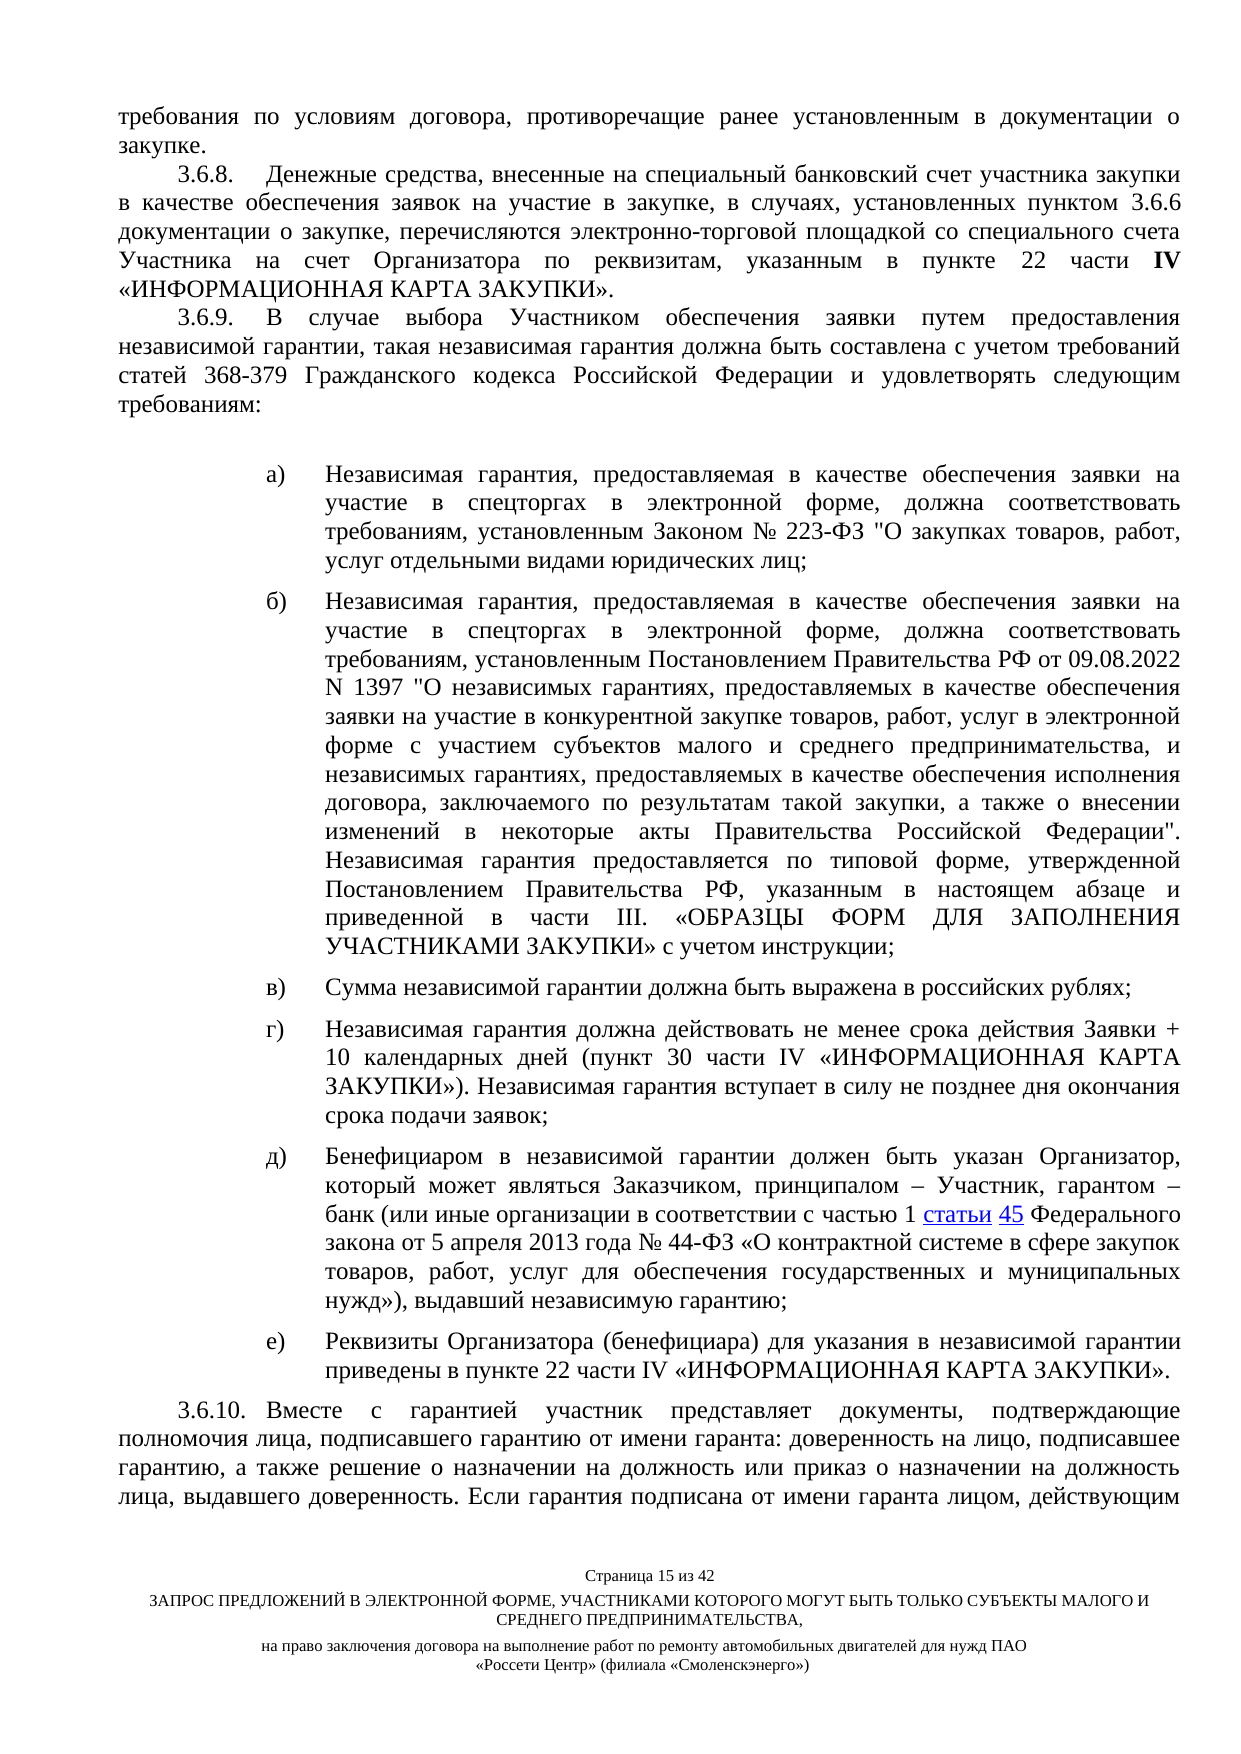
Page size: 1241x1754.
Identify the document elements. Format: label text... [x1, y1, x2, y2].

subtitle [118, 1395, 1181, 1510]
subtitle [118, 101, 1181, 159]
list Сумма независимой гарантии должна быть выражена в российских рублях; [266, 972, 1181, 1001]
subtitle Денежные средства, внесенные на специальный банковский счет участника закупки в качестве обеспечения заявок на участие в закупке, в случаях, установленных пунктом 3.6.6 документации о закупке, перечисляются электронно-торговой площадкой со специального счета Участника на счет Организатора по реквизитам, указанным в пункте 22 части IV «ИНФОРМАЦИОННАЯ КАРТА ЗАКУПКИ». [118, 159, 1181, 302]
list Независимая гарантия должна действовать не менее срока действия Заявки + 10 календарных дней (пункт 30 части IV «ИНФОРМАЦИОННАЯ КАРТА ЗАКУПКИ»). Независимая гарантия вступает в силу не позднее дня окончания срока подачи заявок; [266, 1014, 1181, 1129]
list Независимая гарантия, предоставляемая в качестве обеспечения заявки на участие в спецторгах в электронной форме, должна соответствовать требованиям, установленным Постановлением Правительства РФ от 09.08.2022 N 1397 "О независимых гарантиях, предоставляемых в качестве обеспечения заявки на участие в конкурентной закупке товаров, работ, услуг в электронной форме с участием субъектов малого и среднего предпринимательства, и независимых гарантиях, предоставляемых в качестве обеспечения исполнения договора, заключаемого по результатам такой закупки, а также о внесении изменений в некоторые акты Правительства Российской Федерации". Независимая гарантия предоставляется по типовой форме, утвержденной Постановлением Правительства РФ, указанным в настоящем абзаце и приведенной в части III. «ОБРАЗЦЫ ФОРМ ДЛЯ ЗАПОЛНЕНИЯ УЧАСТНИКАМИ ЗАКУПКИ» с учетом инструкции; [266, 586, 1181, 960]
list Бенефициаром в независимой гарантии должен быть указан Организатор, который может являться Заказчиком, принципалом – Участник, гарантом – банк (или иные организации в соответствии с частью 1 статьи 45 Федерального закона от 5 апреля 2013 года № 44-ФЗ «О контрактной системе в сфере закупок товаров, работ, услуг для обеспечения государственных и муниципальных нужд»), выдавший независимую гарантию; [266, 1141, 1181, 1314]
list Реквизиты Организатора (бенефициара) для указания в независимой гарантии приведены в пункте 22 части IV «ИНФОРМАЦИОННАЯ КАРТА ЗАКУПКИ». [266, 1326, 1181, 1384]
subtitle В случае выбора Участником обеспечения заявки путем предоставления независимой гарантии, такая независимая гарантия должна быть составлена с учетом требований статей 368-379 Гражданского кодекса Российской Федерации и удовлетворять следующим требованиям: [118, 302, 1181, 417]
list Независимая гарантия, предоставляемая в качестве обеспечения заявки на участие в спецторгах в электронной форме, должна соответствовать требованиям, установленным Законом № 223-ФЗ "О закупках товаров, работ, услуг отдельными видами юридических лиц; [266, 459, 1181, 574]
